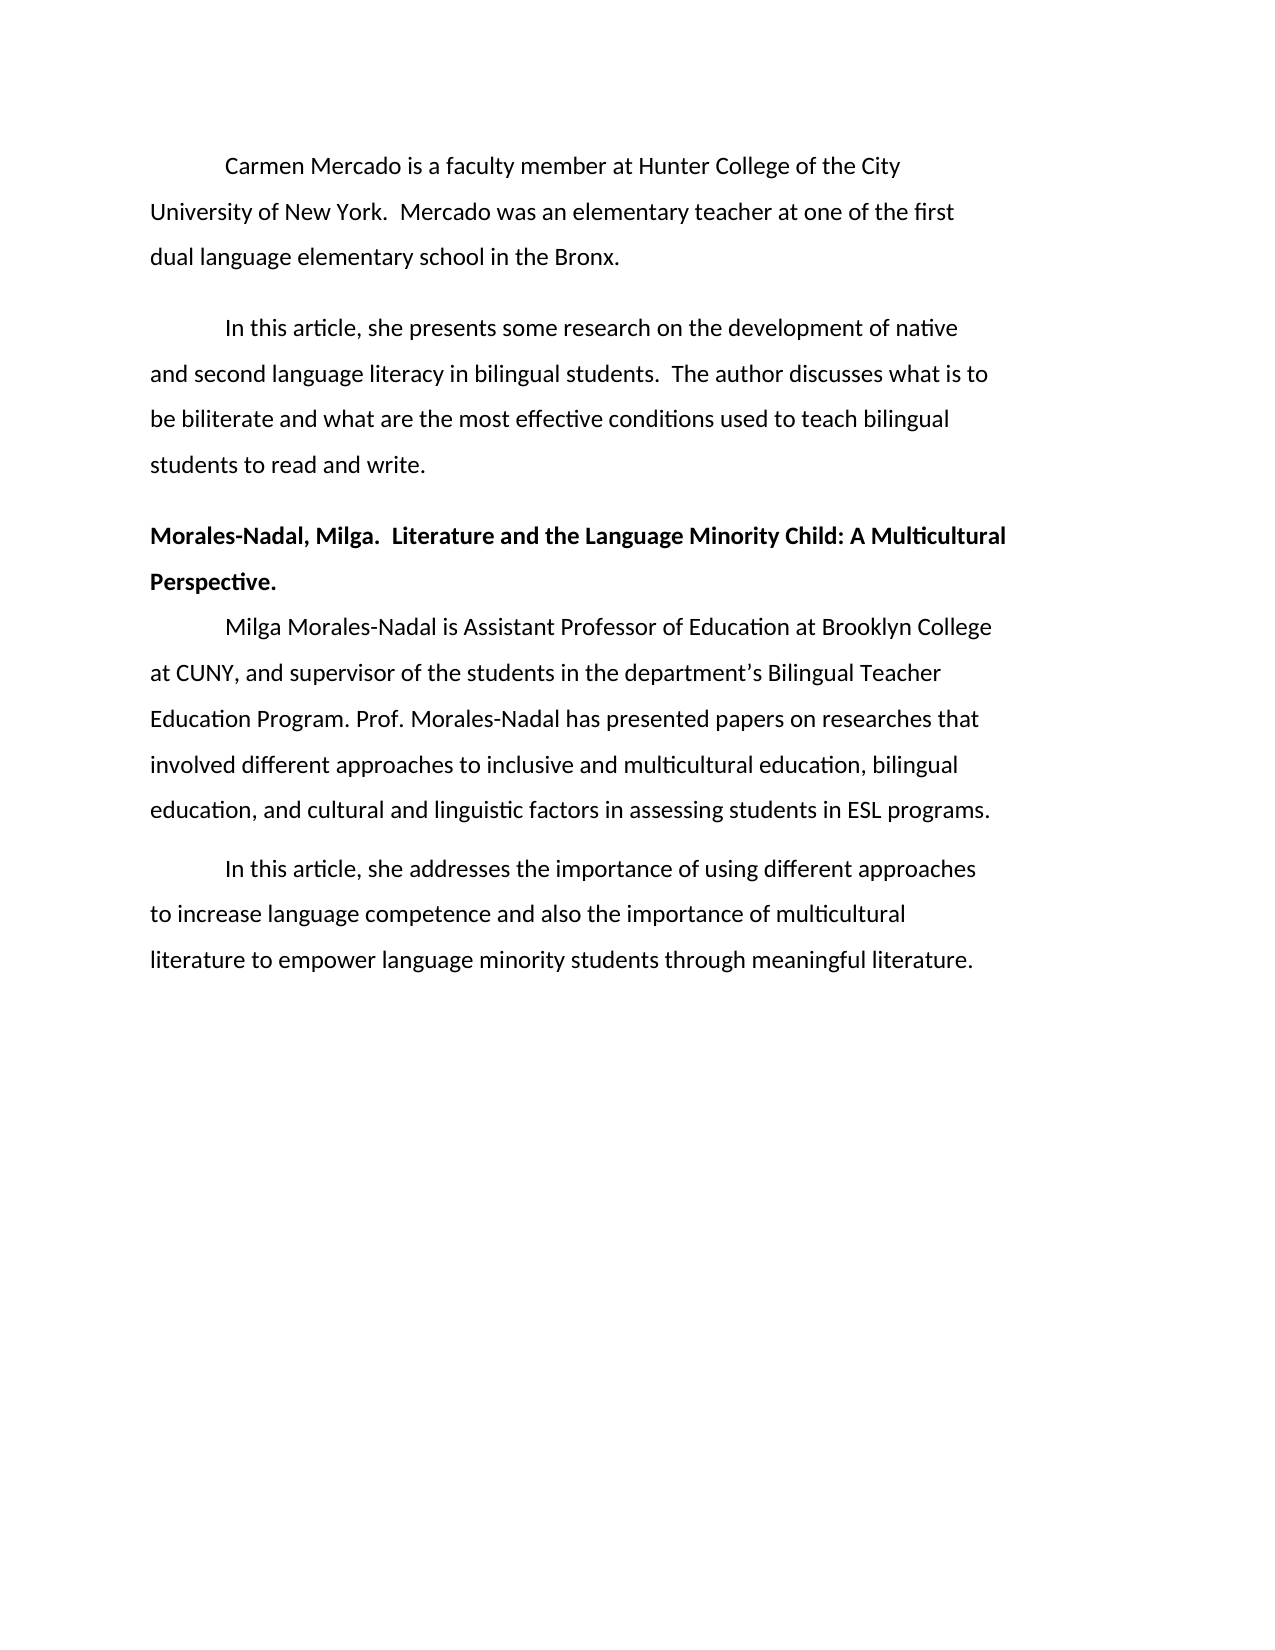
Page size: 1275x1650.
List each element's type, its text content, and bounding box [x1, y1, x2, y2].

text Carmen Mercado is a faculty member at Hunter College of the City University of New York. Mercado was an elementary teacher at one of the first dual language elementary school in the Bronx. [150, 150, 1000, 272]
text In this article, she addresses the importance of using different approaches to increase language competence and also the importance of multicultural literature to empower language minority students through meaningful literature. [150, 853, 1000, 975]
text Morales-Nadal, Milga. Literature and the Language Minority Child: A Multicultural Perspective. [150, 520, 1125, 596]
text In this article, she presents some research on the development of native and second language literacy in bilingual students. The author discusses what is to be biliterate and what are the most effective conditions used to teach bilingual students to read and write. [150, 312, 1000, 480]
text Milga Morales-Nadal is Assistant Professor of Education at Brooklyn College at CUNY, and supervisor of the students in the department’s Bilingual Teacher Education Program. Prof. Morales-Nadal has presented papers on researches that involved different approaches to inclusive and multicultural education, bilingual education, and cultural and linguistic factors in assessing students in ESL programs. [150, 612, 1000, 825]
